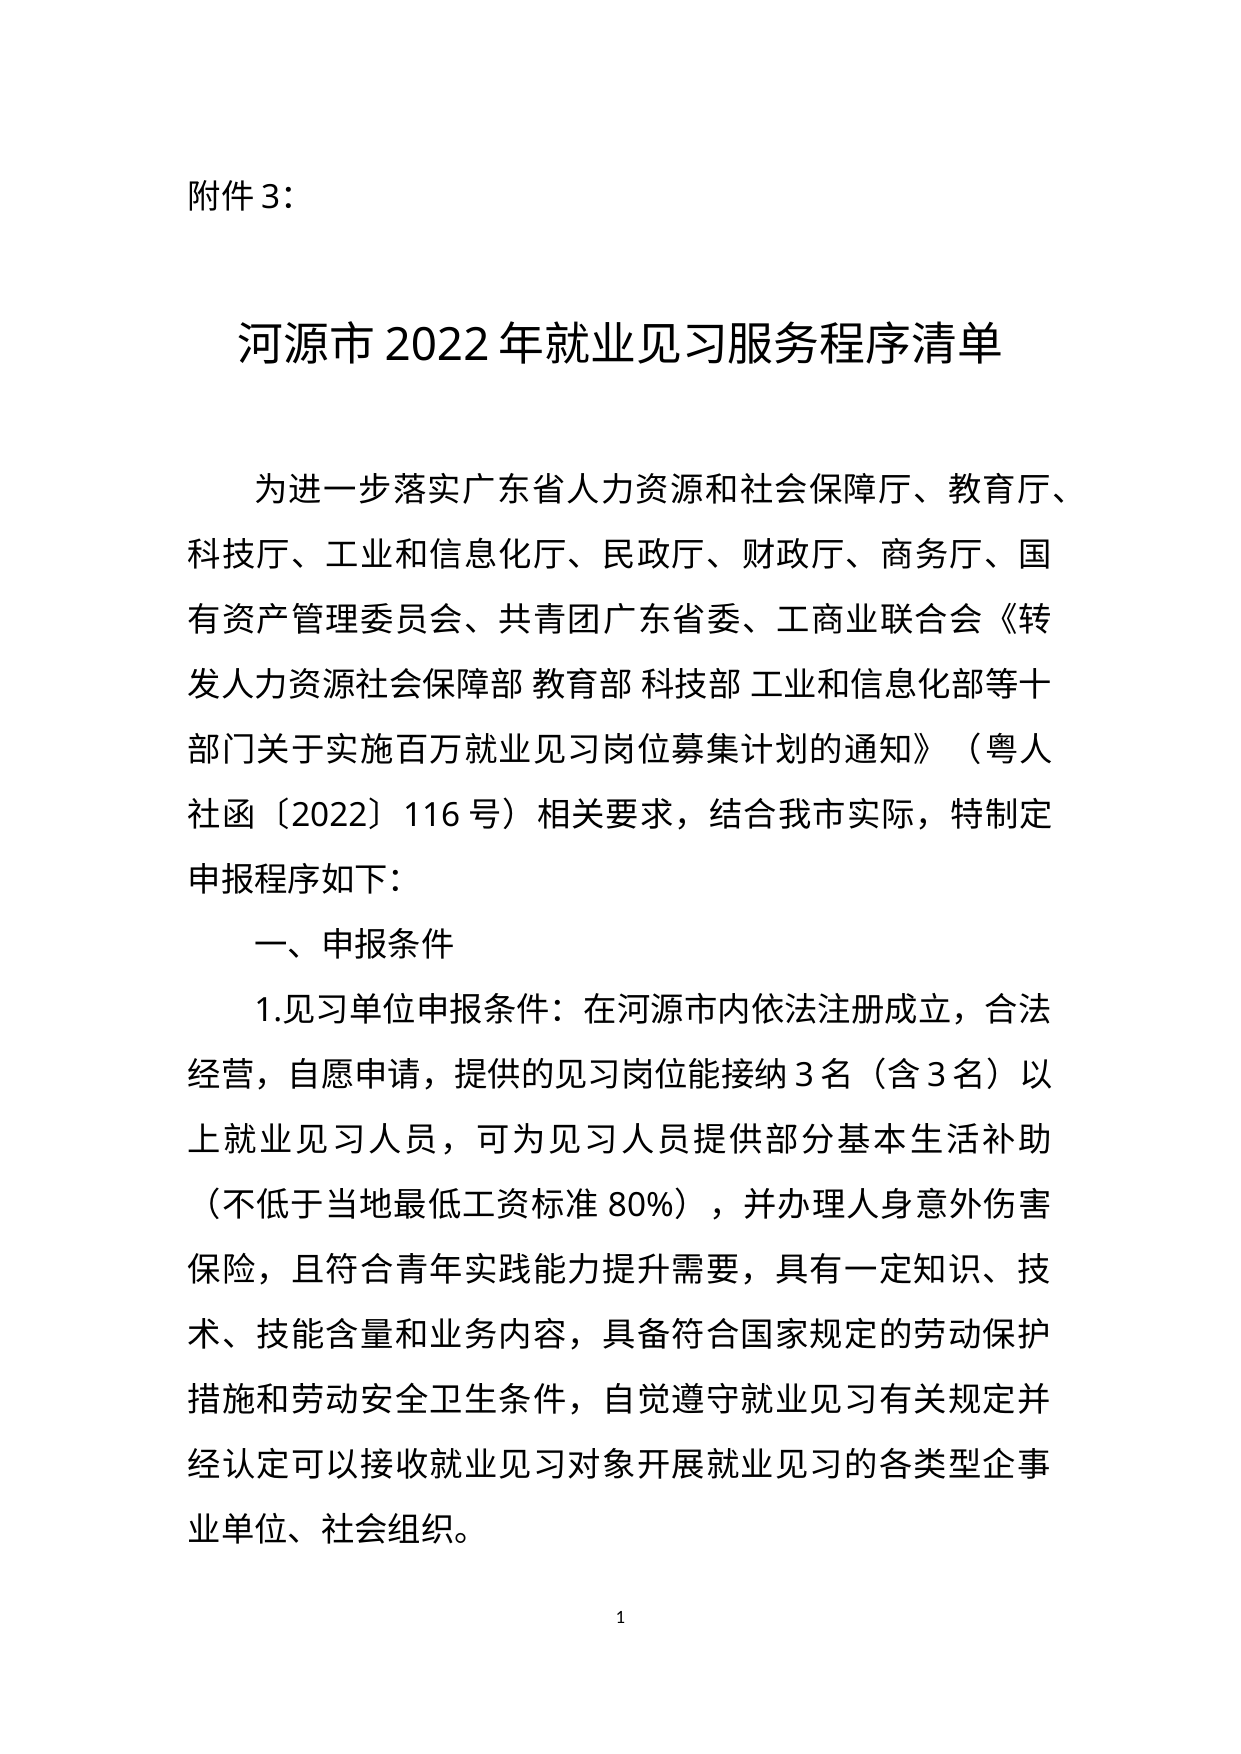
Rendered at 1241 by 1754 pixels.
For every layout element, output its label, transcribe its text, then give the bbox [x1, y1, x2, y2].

text 1.见习单位申报条件：在河源市内依法注册成立，合法经营，自愿申请，提供的见习岗位能接纳3名（含3名）以上就业见习人员，可为见习人员提供部分基本生活补助（不低于当地最低工资标准80%），并办理人身意外伤害保险，且符合青年实践能力提升需要，具有一定知识、技术、技能含量和业务内容，具备符合国家规定的劳动保护措施和劳动安全卫生条件，自觉遵守就业见习有关规定并经认定可以接收就业见习对象开展就业见习的各类型企事业单位、社会组织。 [187, 974, 1053, 1559]
text 一、申报条件 [187, 909, 1053, 974]
text 河源市2022年就业见习服务程序清单 [187, 292, 1053, 389]
text 附件3： [187, 162, 1053, 227]
text 为进一步落实广东省人力资源和社会保障厅、教育厅、科技厅、工业和信息化厅、民政厅、财政厅、商务厅、国有资产管理委员会、共青团广东省委、工商业联合会《转发人力资源社会保障部 教育部 科技部 工业和信息化部等十部门关于实施百万就业见习岗位募集计划的通知》（粤人社函〔2022〕116号）相关要求，结合我市实际，特制定申报程序如下： [187, 454, 1053, 909]
